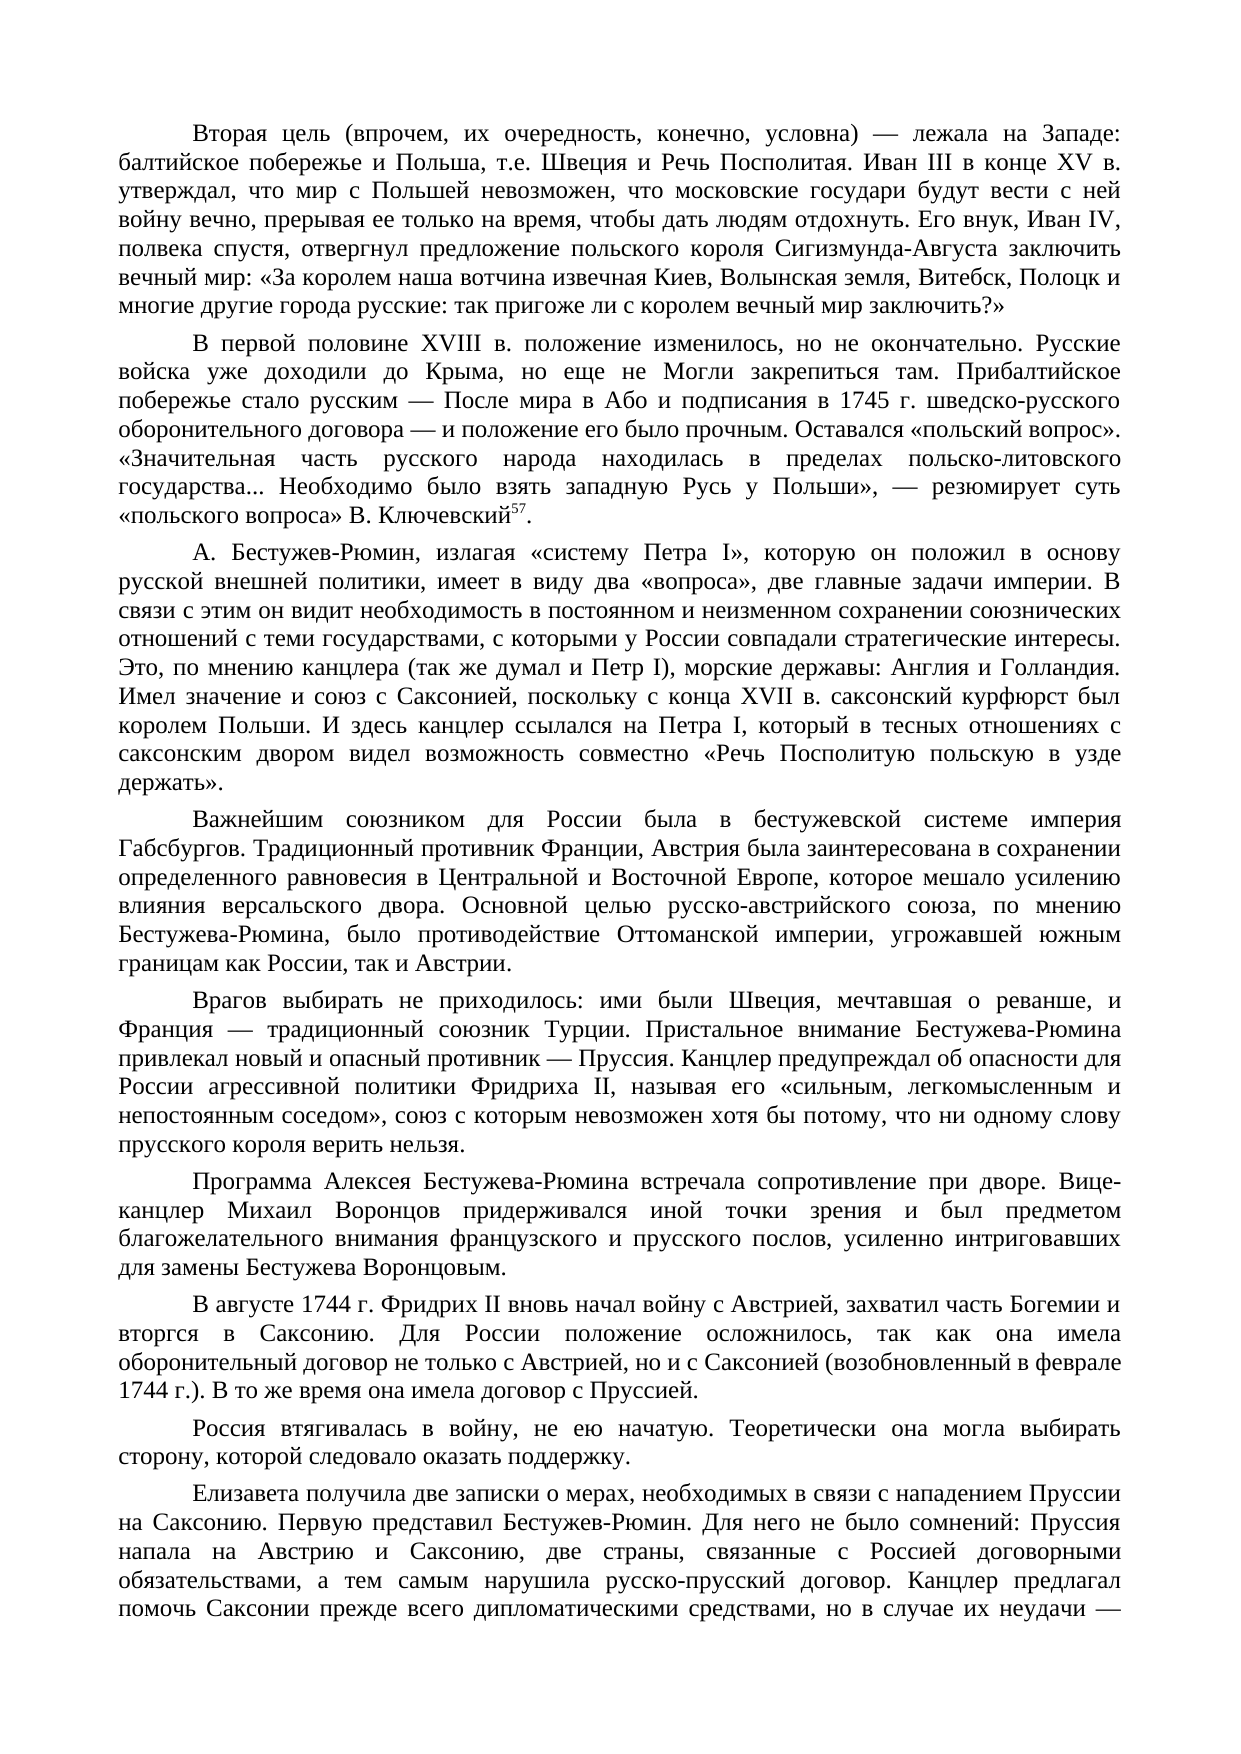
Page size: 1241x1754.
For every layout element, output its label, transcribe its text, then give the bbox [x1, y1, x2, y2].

text Россия втягивалась в войну, не ею начатую. Теоретически она могла выбирать сторону, которой следовало оказать поддержку. [118, 1413, 1122, 1470]
text В августе 1744 г. Фридрих II вновь начал войну с Австрией, захватил часть Богемии и вторгся в Саксонию. Для России положение осложнилось, так как она имела оборонительный договор не только с Австрией, но и с Саксонией (возобновленный в феврале 1744 г.). В то же время она имела договор с Пруссией. [118, 1289, 1122, 1404]
text Программа Алексея Бестужева-Рюмина встречала сопротивление при дворе. Вице-канцлер Михаил Воронцов придерживался иной точки зрения и был предметом благожелательного внимания французского и прусского послов, усиленно интриговавших для замены Бестужева Воронцовым. [118, 1166, 1122, 1281]
text Важнейшим союзником для России была в бестужевской системе империя Габсбургов. Традиционный противник Франции, Австрия была заинтересована в сохранении определенного равновесия в Центральной и Восточной Европе, которое мешало усилению влияния версальского двора. Основной целью русско-австрийского союза, по мнению Бестужева-Рюмина, было противодействие Оттоманской империи, угрожавшей южным границам как России, так и Австрии. [118, 804, 1122, 977]
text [118, 1478, 1122, 1622]
text В первой половине XVIII в. положение изменилось, но не окончательно. Русские войска уже доходили до Крыма, но еще не Могли закрепиться там. Прибалтийское побережье стало русским — После мира в Або и подписания в 1745 г. шведско-русского оборонительного договора — и положение его было прочным. Оставался «польский вопрос». «Значительная часть русского народа находилась в пределах польско-литовского государства... Необходимо было взять западную Русь у Польши», — резюмирует суть «польского вопроса» В. Ключевский57. [118, 328, 1122, 529]
text Врагов выбирать не приходилось: ими были Швеция, мечтавшая о реванше, и Франция — традиционный союзник Турции. Пристальное внимание Бестужева-Рюмина привлекал новый и опасный противник — Пруссия. Канцлер предупреждал об опасности для России агрессивной политики Фридриха II, называя его «сильным, легкомысленным и непостоянным соседом», союз с которым невозможен хотя бы потому, что ни одному слову прусского короля верить нельзя. [118, 985, 1122, 1158]
text Вторая цель (впрочем, их очередность, конечно, условна) — лежала на Западе: балтийское побережье и Польша, т.е. Швеция и Речь Посполитая. Иван III в конце XV в. утверждал, что мир с Польшей невозможен, что московские государи будут вести с ней войну вечно, прерывая ее только на время, чтобы дать людям отдохнуть. Его внук, Иван IV, полвека спустя, отвергнул предложение польского короля Сигизмунда-Августа заключить вечный мир: «За королем наша вотчина извечная Киев, Волынская земля, Витебск, Полоцк и многие другие города русские: так пригоже ли с королем вечный мир заключить?» [118, 118, 1122, 319]
text А. Бестужев-Рюмин, излагая «систему Петра I», которую он положил в основу русской внешней политики, имеет в виду два «вопроса», две главные задачи империи. В связи с этим он видит необходимость в постоянном и неизменном сохранении союзнических отношений с теми государствами, с которыми у России совпадали стратегические интересы. Это, по мнению канцлера (так же думал и Петр I), морские державы: Англия и Голландия. Имел значение и союз с Саксонией, поскольку с конца XVII в. саксонский курфюрст был королем Польши. И здесь канцлер ссылался на Петра I, который в тесных отношениях с саксонским двором видел возможность совместно «Речь Посполитую польскую в узде держать». [118, 537, 1122, 796]
